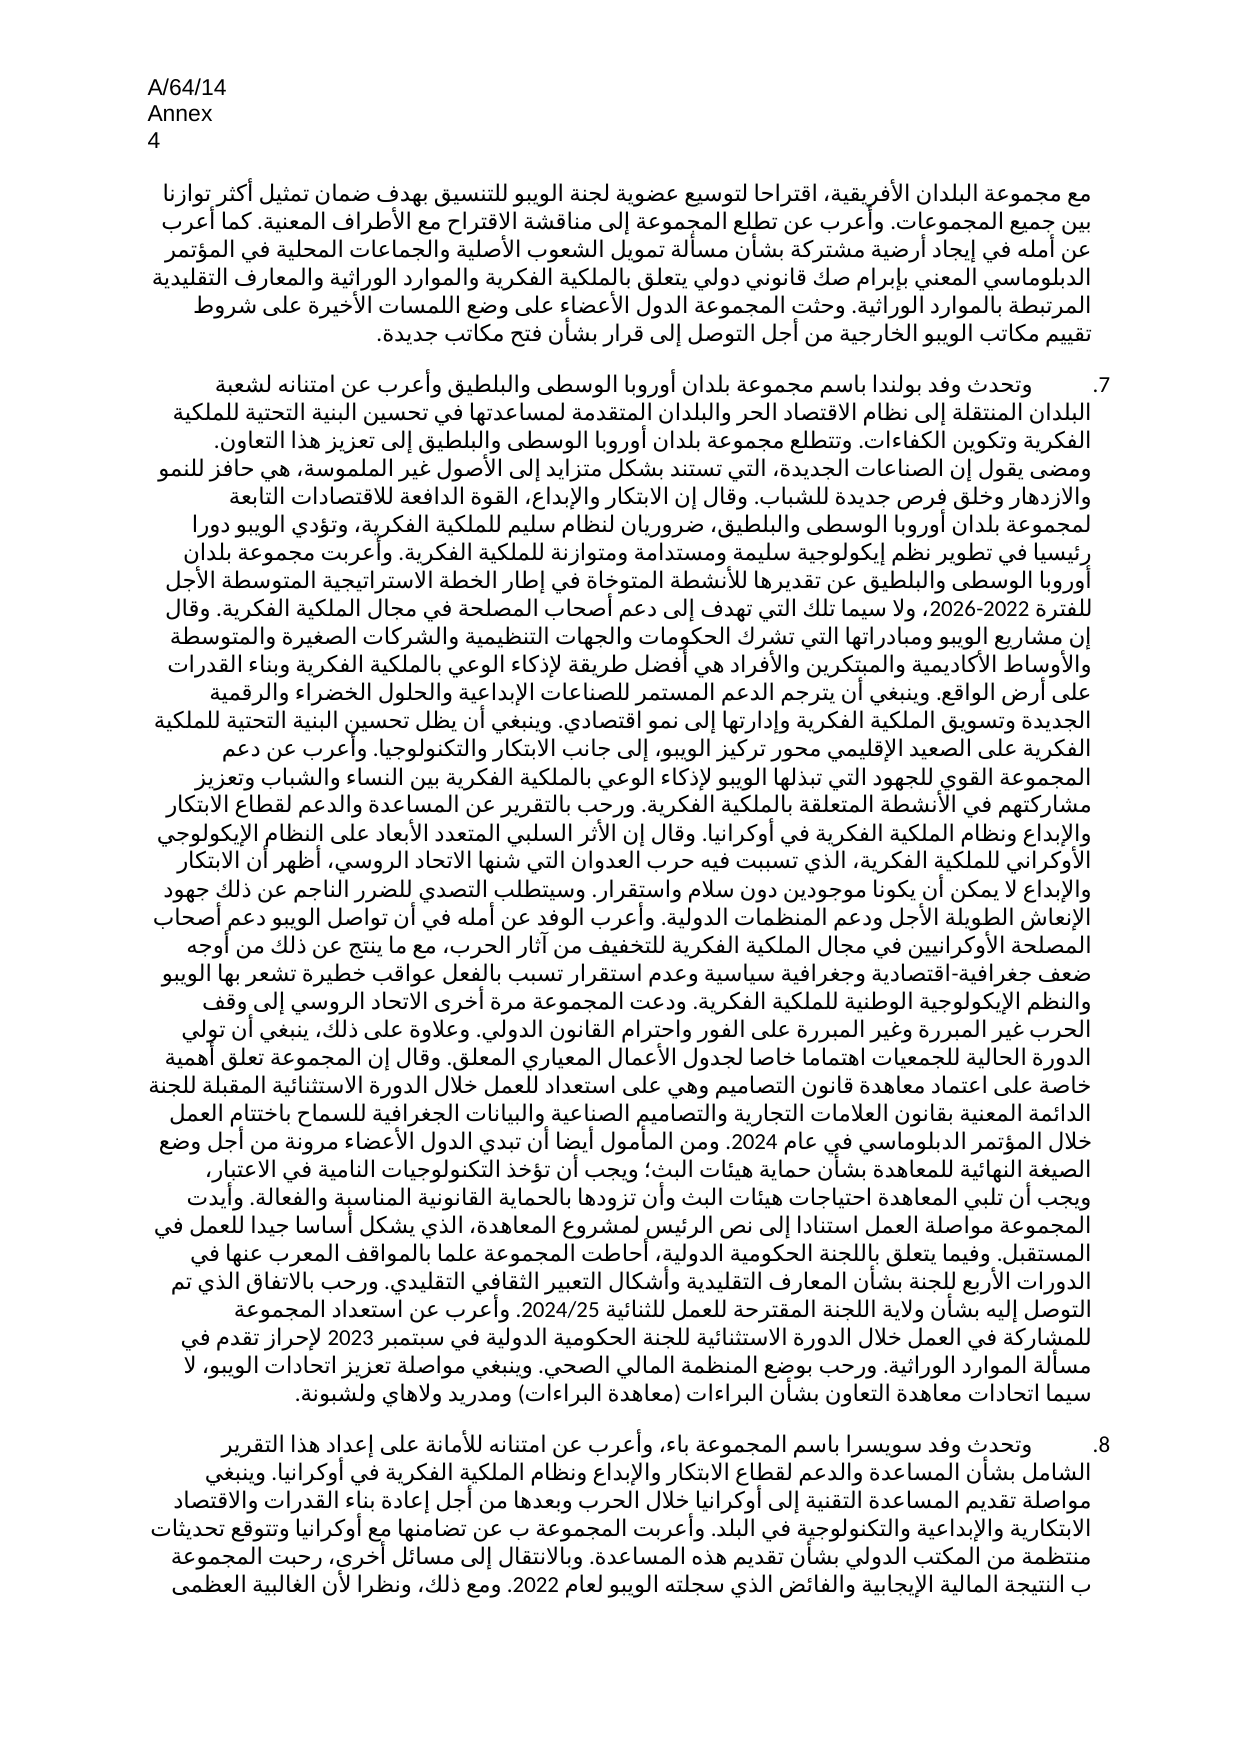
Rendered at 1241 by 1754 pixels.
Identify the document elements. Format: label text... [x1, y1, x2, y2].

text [148, 1430, 1092, 1598]
text وتحدث وفد بولندا باسم مجموعة بلدان أوروبا الوسطى والبلطيق وأعرب عن امتنانه لشعبة البلدان المنتقلة إلى نظام الاقتصاد الحر والبلدان المتقدمة لمساعدتها في تحسين البنية التحتية للملكية الفكرية وتكوين الكفاءات. وتتطلع مجموعة بلدان أوروبا الوسطى والبلطيق إلى تعزيز هذا التعاون. ومضى يقول إن الصناعات الجديدة، التي تستند بشكل متزايد إلى الأصول غير الملموسة، هي حافز للنمو والازدهار وخلق فرص جديدة للشباب. وقال إن الابتكار والإبداع، القوة الدافعة للاقتصادات التابعة لمجموعة بلدان أوروبا الوسطى والبلطيق، ضروريان لنظام سليم للملكية الفكرية، وتؤدي الويبو دورا رئيسيا في تطوير نظم إيكولوجية سليمة ومستدامة ومتوازنة للملكية الفكرية. وأعربت مجموعة بلدان أوروبا الوسطى والبلطيق عن تقديرها للأنشطة المتوخاة في إطار الخطة الاستراتيجية المتوسطة الأجل للفترة 2022-2026، ولا سيما تلك التي تهدف إلى دعم أصحاب المصلحة في مجال الملكية الفكرية. وقال إن مشاريع الويبو ومبادراتها التي تشرك الحكومات والجهات التنظيمية والشركات الصغيرة والمتوسطة والأوساط الأكاديمية والمبتكرين والأفراد هي أفضل طريقة لإذكاء الوعي بالملكية الفكرية وبناء القدرات على أرض الواقع. وينبغي أن يترجم الدعم المستمر للصناعات الإبداعية والحلول الخضراء والرقمية الجديدة وتسويق الملكية الفكرية وإدارتها إلى نمو اقتصادي. وينبغي أن يظل تحسين البنية التحتية للملكية الفكرية على الصعيد الإقليمي محور تركيز الويبو، إلى جانب الابتكار والتكنولوجيا. وأعرب عن دعم المجموعة القوي للجهود التي تبذلها الويبو لإذكاء الوعي بالملكية الفكرية بين النساء والشباب وتعزيز مشاركتهم في الأنشطة المتعلقة بالملكية الفكرية. ورحب بالتقرير عن المساعدة والدعم لقطاع الابتكار والإبداع ونظام الملكية الفكرية في أوكرانيا. وقال إن الأثر السلبي المتعدد الأبعاد على النظام الإيكولوجي الأوكراني للملكية الفكرية، الذي تسببت فيه حرب العدوان التي شنها الاتحاد الروسي، أظهر أن الابتكار والإبداع لا يمكن أن يكونا موجودين دون سلام واستقرار. وسيتطلب التصدي للضرر الناجم عن ذلك جهود الإنعاش الطويلة الأجل ودعم المنظمات الدولية. وأعرب الوفد عن أمله في أن تواصل الويبو دعم أصحاب المصلحة الأوكرانيين في مجال الملكية الفكرية للتخفيف من آثار الحرب، مع ما ينتج عن ذلك من أوجه ضعف جغرافية-اقتصادية وجغرافية سياسية وعدم استقرار تسبب بالفعل عواقب خطيرة تشعر بها الويبو والنظم الإيكولوجية الوطنية للملكية الفكرية. ودعت المجموعة مرة أخرى الاتحاد الروسي إلى وقف الحرب غير المبررة وغير المبررة على الفور واحترام القانون الدولي. وعلاوة على ذلك، ينبغي أن تولي الدورة الحالية للجمعيات اهتماما خاصا لجدول الأعمال المعياري المعلق. وقال إن المجموعة تعلق أهمية خاصة على اعتماد معاهدة قانون التصاميم وهي على استعداد للعمل خلال الدورة الاستثنائية المقبلة للجنة الدائمة المعنية بقانون العلامات التجارية والتصاميم الصناعية والبيانات الجغرافية للسماح باختتام العمل خلال المؤتمر الدبلوماسي في عام 2024. ومن المأمول أيضا أن تبدي الدول الأعضاء مرونة من أجل وضع الصيغة النهائية للمعاهدة بشأن حماية هيئات البث؛ ويجب أن تؤخذ التكنولوجيات النامية في الاعتبار، ويجب أن تلبي المعاهدة احتياجات هيئات البث وأن تزودها بالحماية القانونية المناسبة والفعالة. وأيدت المجموعة مواصلة العمل استنادا إلى نص الرئيس لمشروع المعاهدة، الذي يشكل أساسا جيدا للعمل في المستقبل. وفيما يتعلق باللجنة الحكومية الدولية، أحاطت المجموعة علما بالمواقف المعرب عنها في الدورات الأربع للجنة بشأن المعارف التقليدية وأشكال التعبير الثقافي التقليدي. ورحب بالاتفاق الذي تم التوصل إليه بشأن ولاية اللجنة المقترحة للعمل للثنائية 2024/25. وأعرب عن استعداد المجموعة للمشاركة في العمل خلال الدورة الاستثنائية للجنة الحكومية الدولية في سبتمبر 2023 لإحراز تقدم في مسألة الموارد الوراثية. ورحب بوضع المنظمة المالي الصحي. وينبغي مواصلة تعزيز اتحادات الويبو، لا سيما اتحادات معاهدة التعاون بشأن البراءات (معاهدة البراءات) ومدريد ولاهاي ولشبونة. [148, 370, 1092, 1407]
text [148, 179, 1092, 347]
